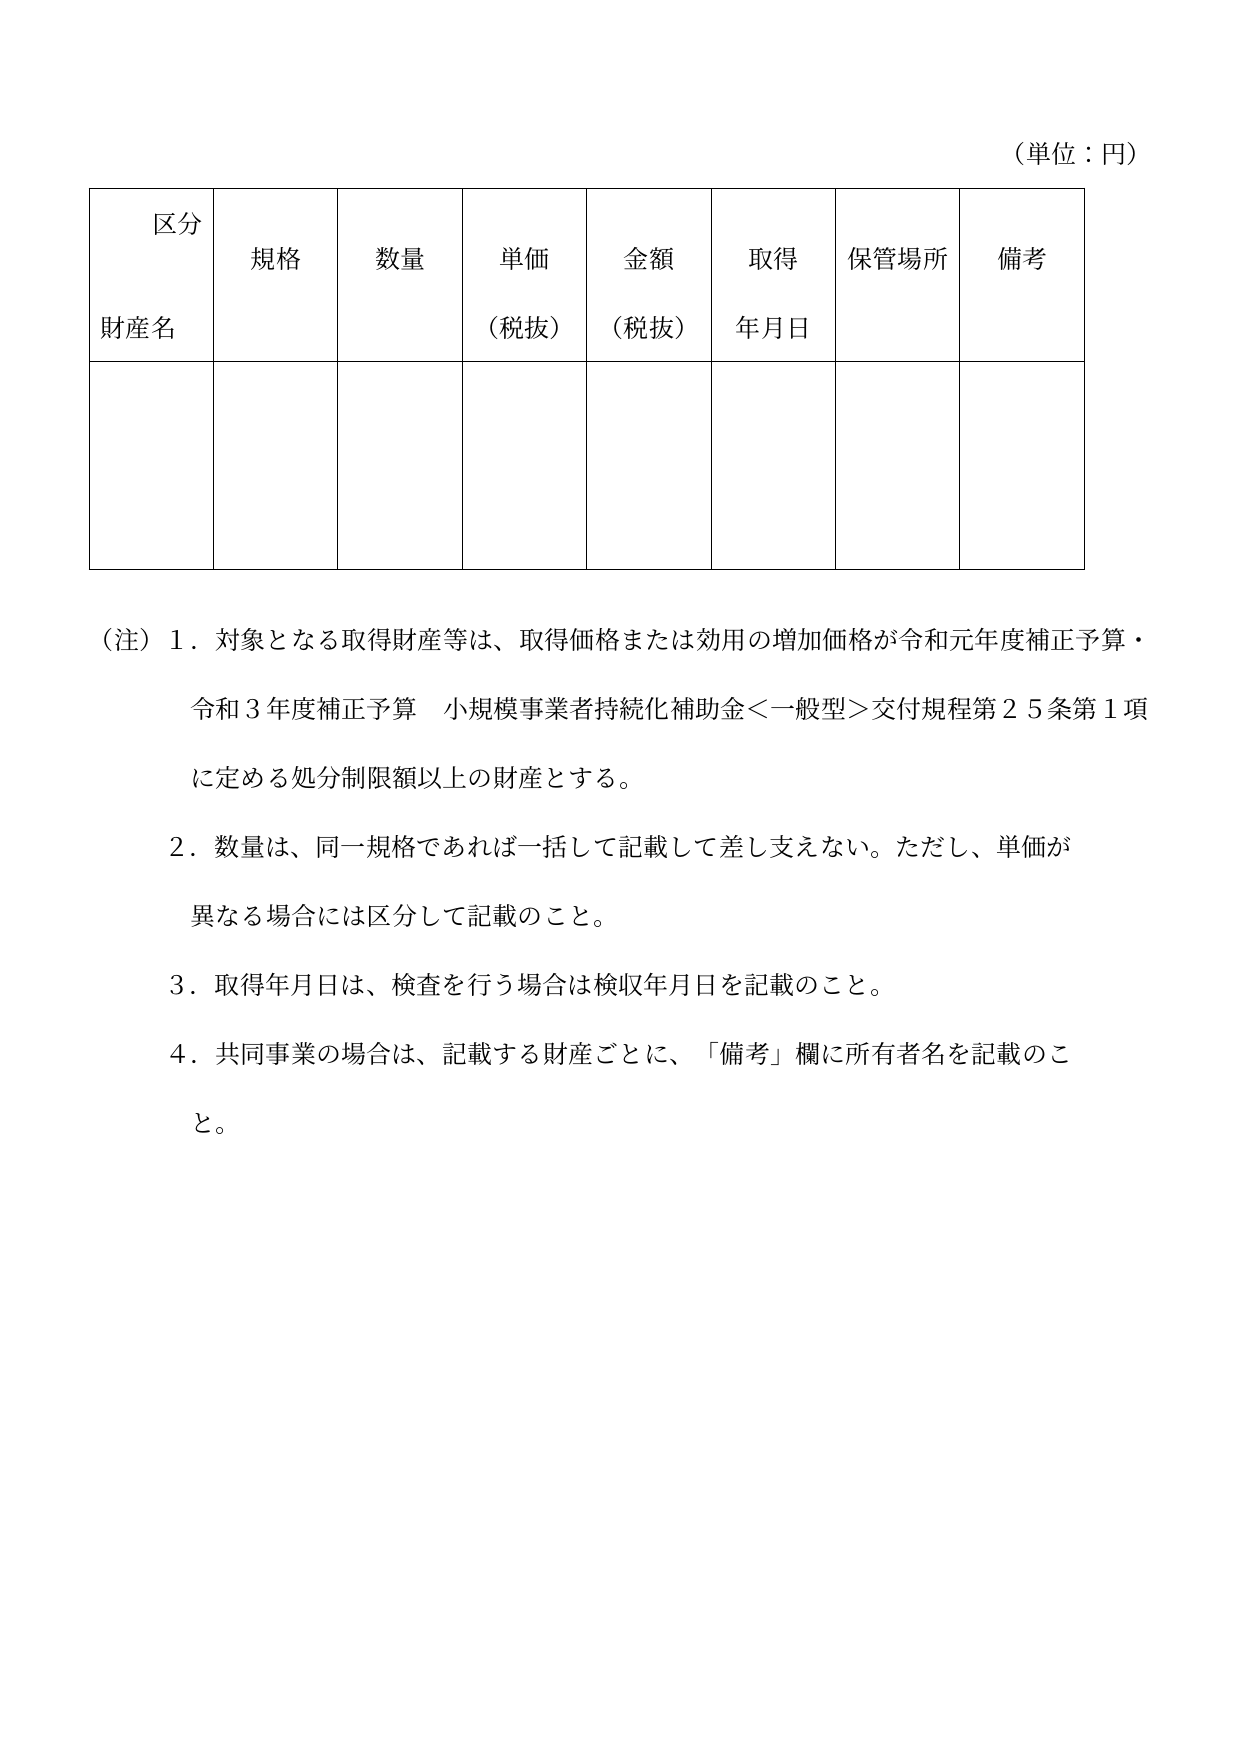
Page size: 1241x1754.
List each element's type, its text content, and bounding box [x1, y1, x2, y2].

table_header 金額 （税抜） [587, 189, 711, 361]
text （単位：円） [89, 118, 1152, 187]
table_header 単価 （税抜） [463, 189, 586, 361]
text （注）１．対象となる取得財産等は、取得価格または効用の増加価格が令和元年度補正予算・令和３年度補正予算 小規模事業者持続化補助金＜一般型＞交付規程第２５条第１項に定める処分制限額以上の財産とする。 [89, 604, 1152, 811]
table_header 備考 [960, 189, 1084, 361]
table_cell [960, 362, 1084, 569]
table_cell [463, 362, 586, 569]
table_cell [587, 362, 711, 569]
table_cell [214, 362, 337, 569]
table_cell [338, 362, 462, 569]
text ２．数量は、同一規格であれば一括して記載して差し支えない。ただし、単価が [89, 811, 1152, 880]
table_header 区分 財産名 [90, 189, 213, 361]
table_cell [712, 362, 835, 569]
text ４．共同事業の場合は、記載する財産ごとに、「備考」欄に所有者名を記載のこ [89, 1018, 1152, 1087]
table_header 取得 年月日 [712, 189, 835, 361]
text 異なる場合には区分して記載のこと。 [89, 880, 1152, 949]
table_header 保管場所 [836, 189, 959, 361]
text ３．取得年月日は、検査を行う場合は検収年月日を記載のこと。 [89, 949, 1152, 1018]
text と。 [89, 1087, 1152, 1156]
table_cell [90, 362, 213, 569]
table_cell [836, 362, 959, 569]
table_header 数量 [338, 189, 462, 361]
table_header 規格 [214, 189, 337, 361]
